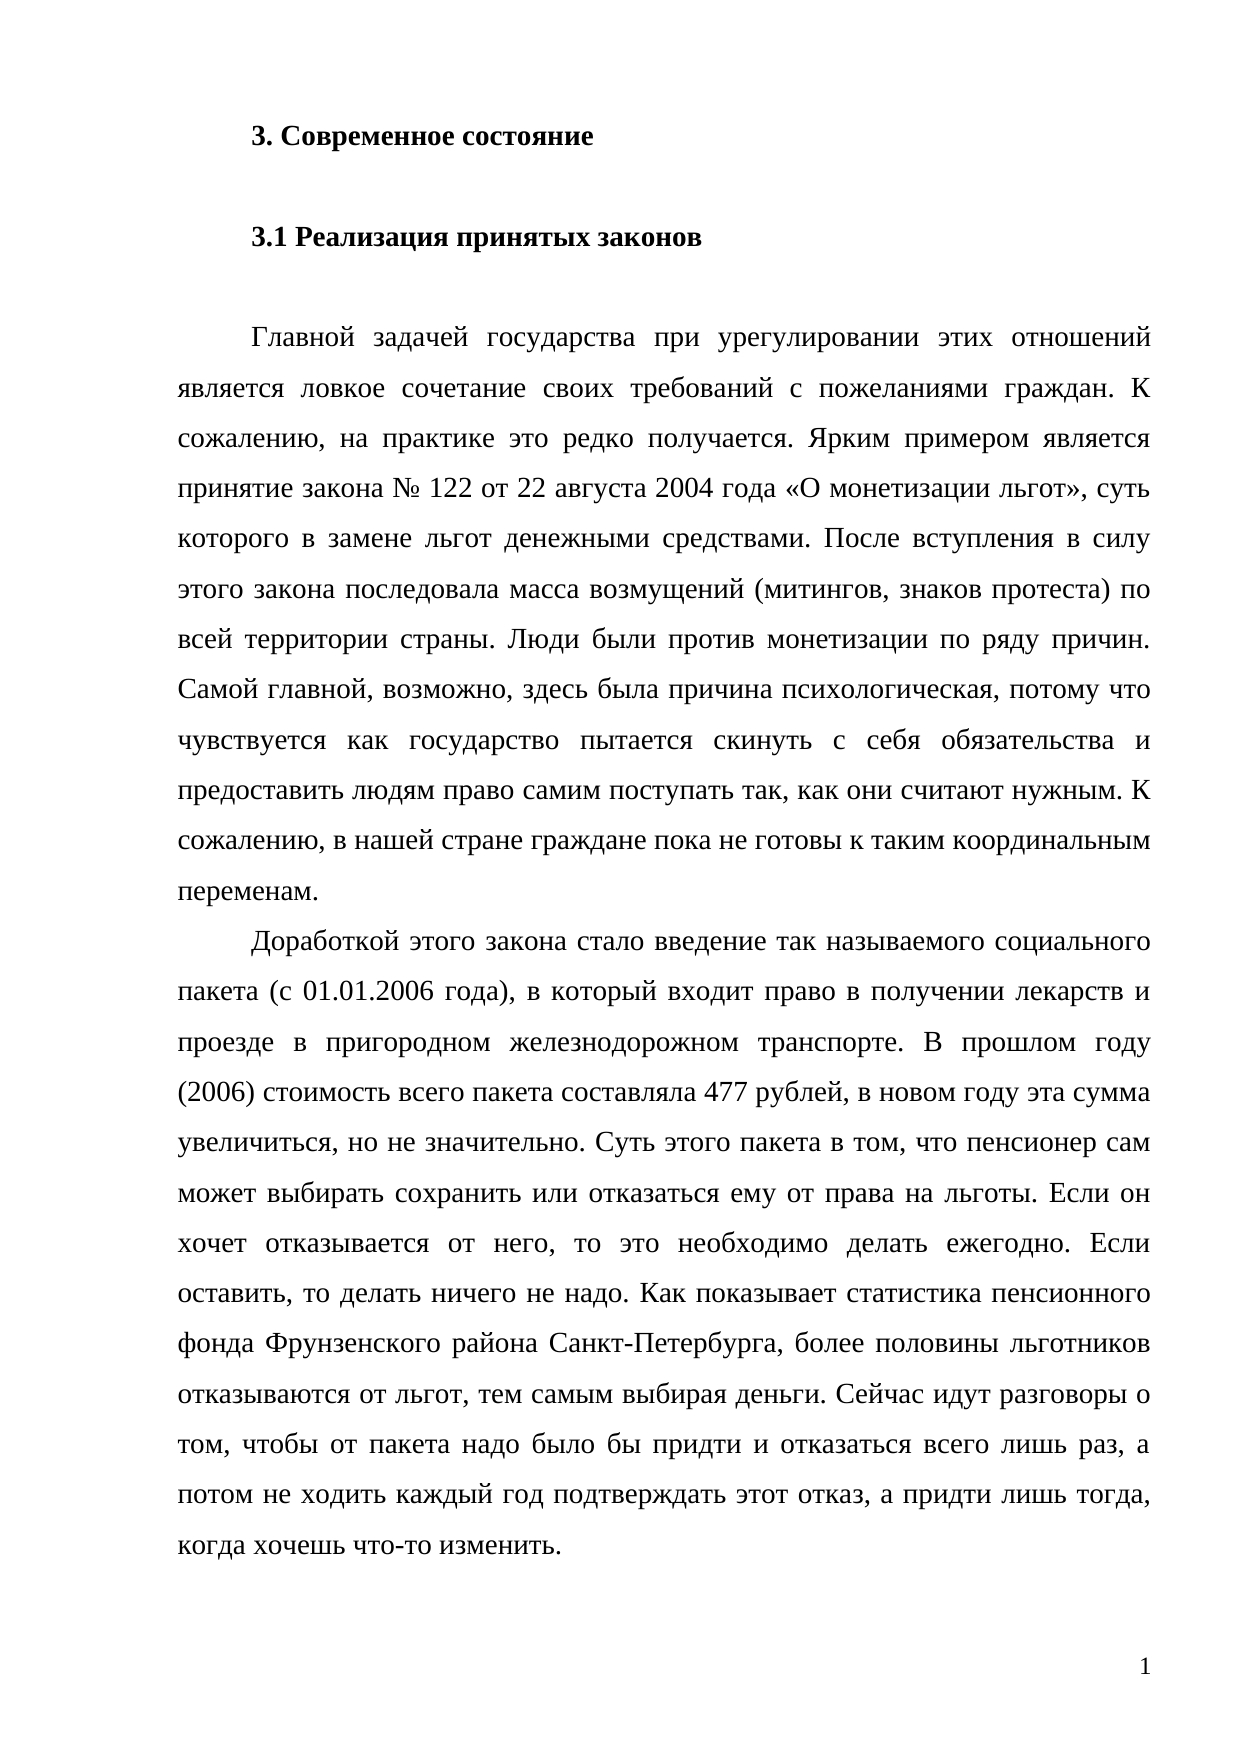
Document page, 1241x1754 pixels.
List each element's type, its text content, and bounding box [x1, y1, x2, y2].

text Доработкой этого закона стало введение так называемого социального пакета (с 01.01.2006 года), в который входит право в получении лекарств и проезде в пригородном железнодорожном транспорте. В прошлом году (2006) стоимость всего пакета составляла 477 рублей, в новом году эта сумма увеличиться, но не значительно. Суть этого пакета в том, что пенсионер сам может выбирать сохранить или отказаться ему от права на льготы. Если он хочет отказывается от него, то это необходимо делать ежегодно. Если оставить, то делать ничего не надо. Как показывает статистика пенсионного фонда Фрунзенского района Санкт-Петербурга, более половины льготников отказываются от льгот, тем самым выбирая деньги. Сейчас идут разговоры о том, чтобы от пакета надо было бы придти и отказаться всего лишь раз, а потом не ходить каждый год подтверждать этот отказ, а придти лишь тогда, когда хочешь что-то изменить. [177, 923, 1152, 1560]
text Главной задачей государства при урегулировании этих отношений является ловкое сочетание своих требований с пожеланиями граждан. К сожалению, на практике это редко получается. Ярким примером является принятие закона № 122 от 22 августа 2004 года «О монетизации льгот», суть которого в замене льгот денежными средствами. После вступления в силу этого закона последовала масса возмущений (митингов, знаков протеста) по всей территории страны. Люди были против монетизации по ряду причин. Самой главной, возможно, здесь была причина психологическая, потому что чувствуется как государство пытается скинуть с себя обязательства и предоставить людям право самим поступать так, как они считают нужным. К сожалению, в нашей стране граждане пока не готовы к таким координальным переменам. [177, 319, 1152, 906]
text 3. Современное состояние [177, 118, 1152, 152]
text 3.1 Реализация принятых законов [177, 219, 1152, 252]
